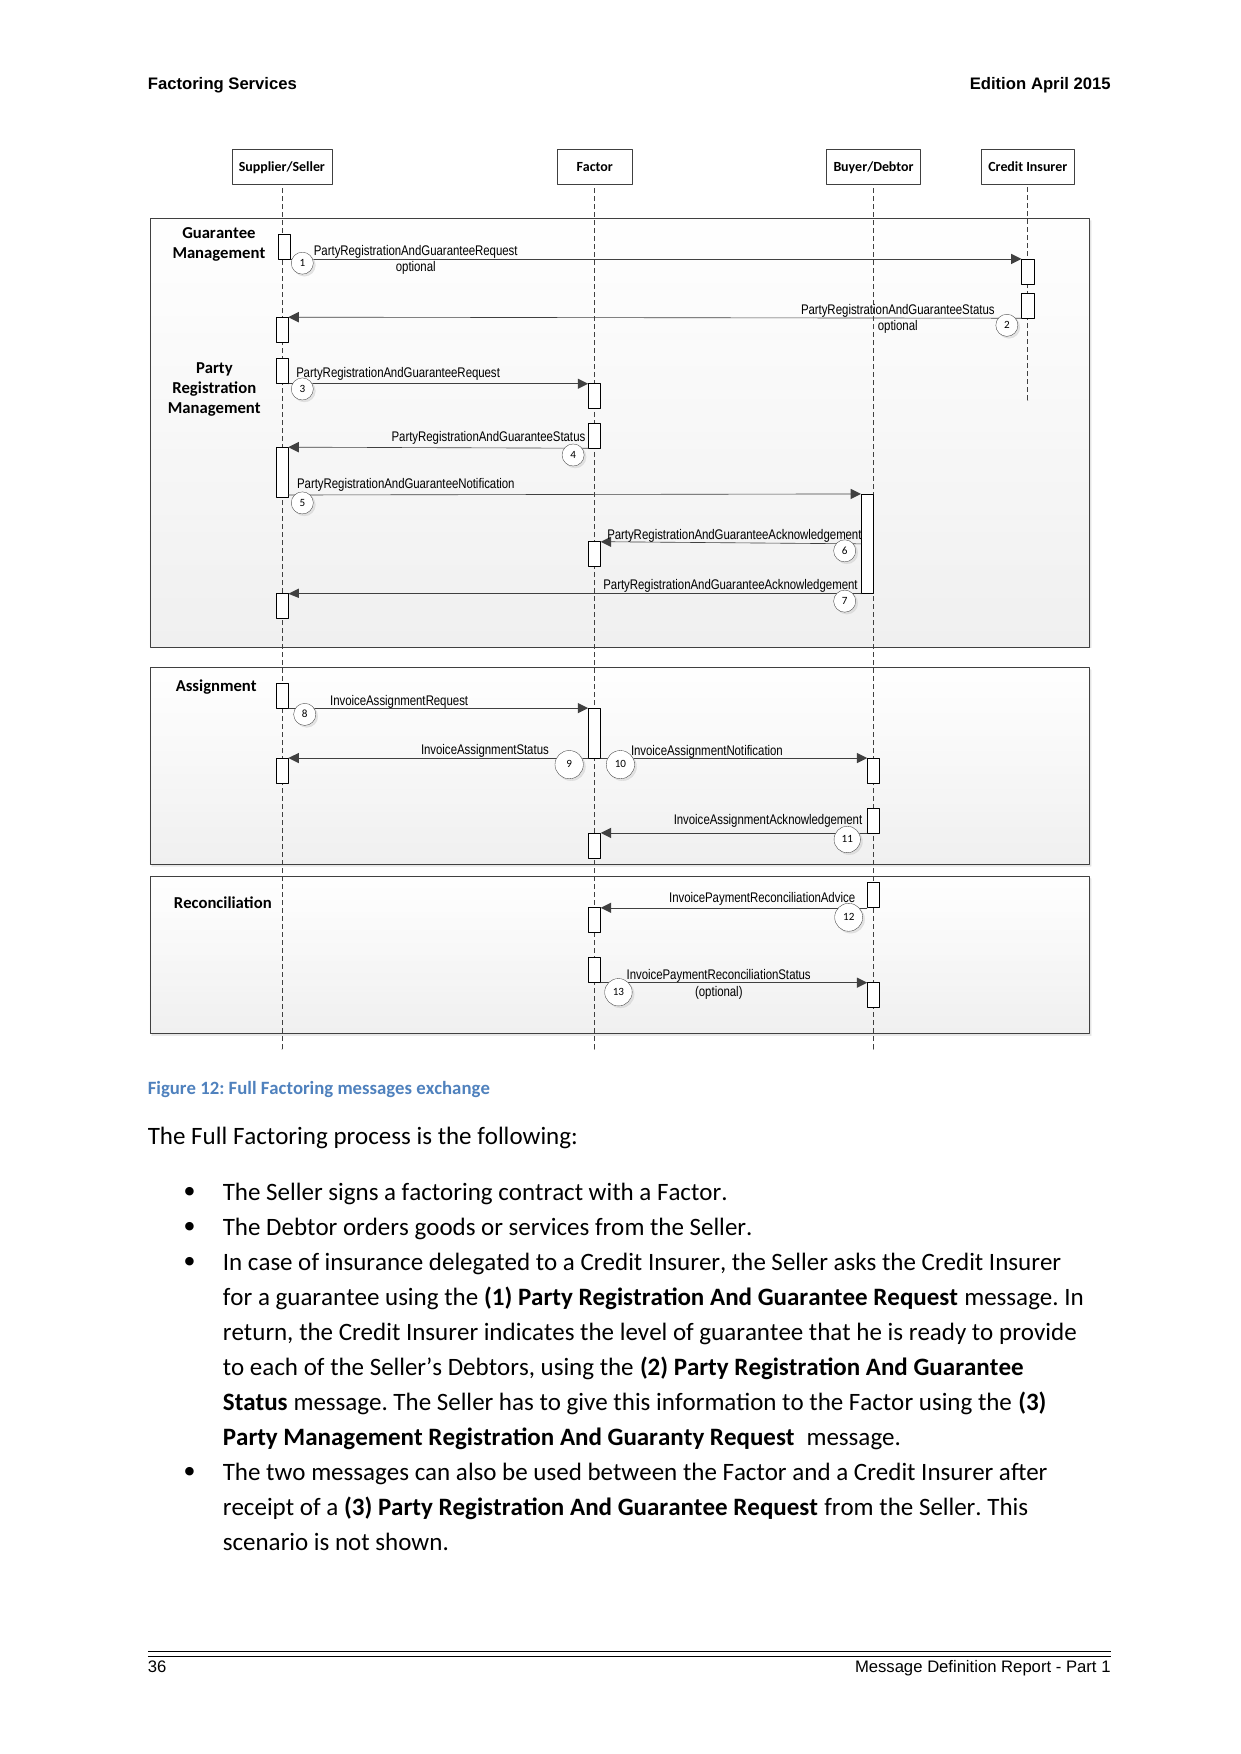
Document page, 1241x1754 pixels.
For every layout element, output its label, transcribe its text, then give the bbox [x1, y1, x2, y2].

list The two messages can also be used between the Factor and a Credit Insurer after receipt of a (3) Party Registration And Guarantee Request from the Seller. This scenario is not shown. [185, 1456, 1092, 1556]
list In case of insurance delegated to a Credit Insurer, the Seller asks the Credit Insurer for a guarantee using the (1) Party Registration And Guarantee Request message. In return, the Credit Insurer indicates the level of guarantee that he is ready to provide to each of the Seller’s Debtors, using the (2) Party Registration And Guarantee Status message. The Seller has to give this information to the Factor using the (3) Party Management Registration And Guaranty Request message. [185, 1246, 1092, 1451]
list The Debtor orders goods or services from the Seller. [185, 1211, 1092, 1241]
list The Seller signs a factoring contract with a Factor. [185, 1176, 1092, 1206]
text Figure 12: Full Factoring messages exchange [148, 1076, 1092, 1099]
text The Full Factoring process is the following: [148, 1120, 1092, 1151]
